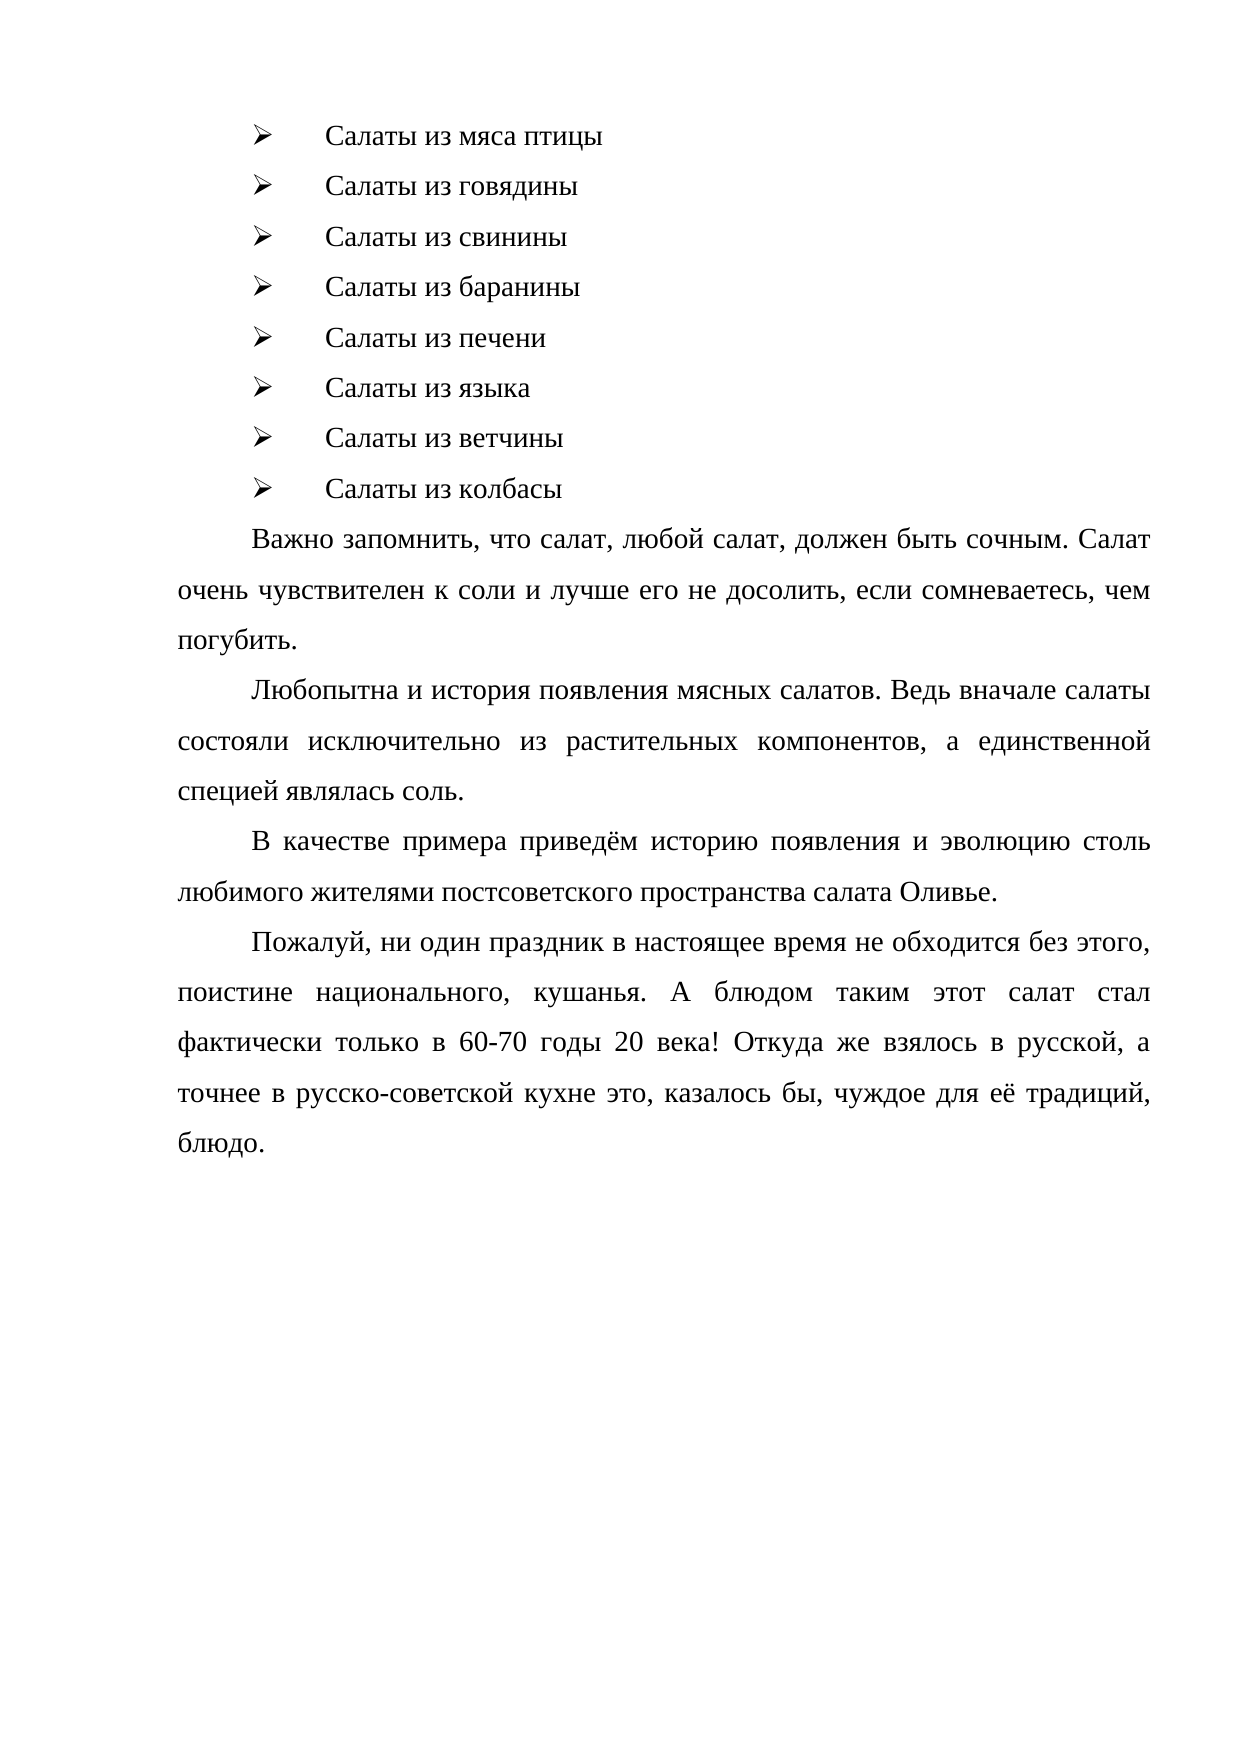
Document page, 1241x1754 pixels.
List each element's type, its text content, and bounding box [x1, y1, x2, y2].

list Салаты из свинины [177, 219, 1152, 253]
list Салаты из мяса птицы [177, 118, 1152, 152]
list Салаты из ветчины [177, 421, 1152, 454]
list Салаты из говядины [177, 168, 1152, 202]
list Салаты из языка [177, 370, 1152, 404]
list Салаты из колбасы [177, 471, 1152, 505]
text Пожалуй, ни один праздник в настоящее время не обходится без этого, поистине национального, кушанья. А блюдом таким этот салат стал фактически только в 60-70 годы 20 века! Откуда же взялось в русской, а точнее в русско-советской кухне это, казалось бы, чуждое для её традиций, блюдо. [177, 924, 1152, 1159]
text Важно запомнить, что салат, любой салат, должен быть сочным. Салат очень чувствителен к соли и лучше его не досолить, если сомневаетесь, чем погубить. [177, 521, 1152, 656]
text Любопытна и история появления мясных салатов. Ведь вначале салаты состояли исключительно из растительных компонентов, а единственной специей являлась соль. [177, 672, 1152, 807]
list Салаты из баранины [177, 269, 1152, 303]
text В качестве примера приведём историю появления и эволюцию столь любимого жителями постсоветского пространства салата Оливье. [177, 823, 1152, 907]
list Салаты из печени [177, 320, 1152, 353]
